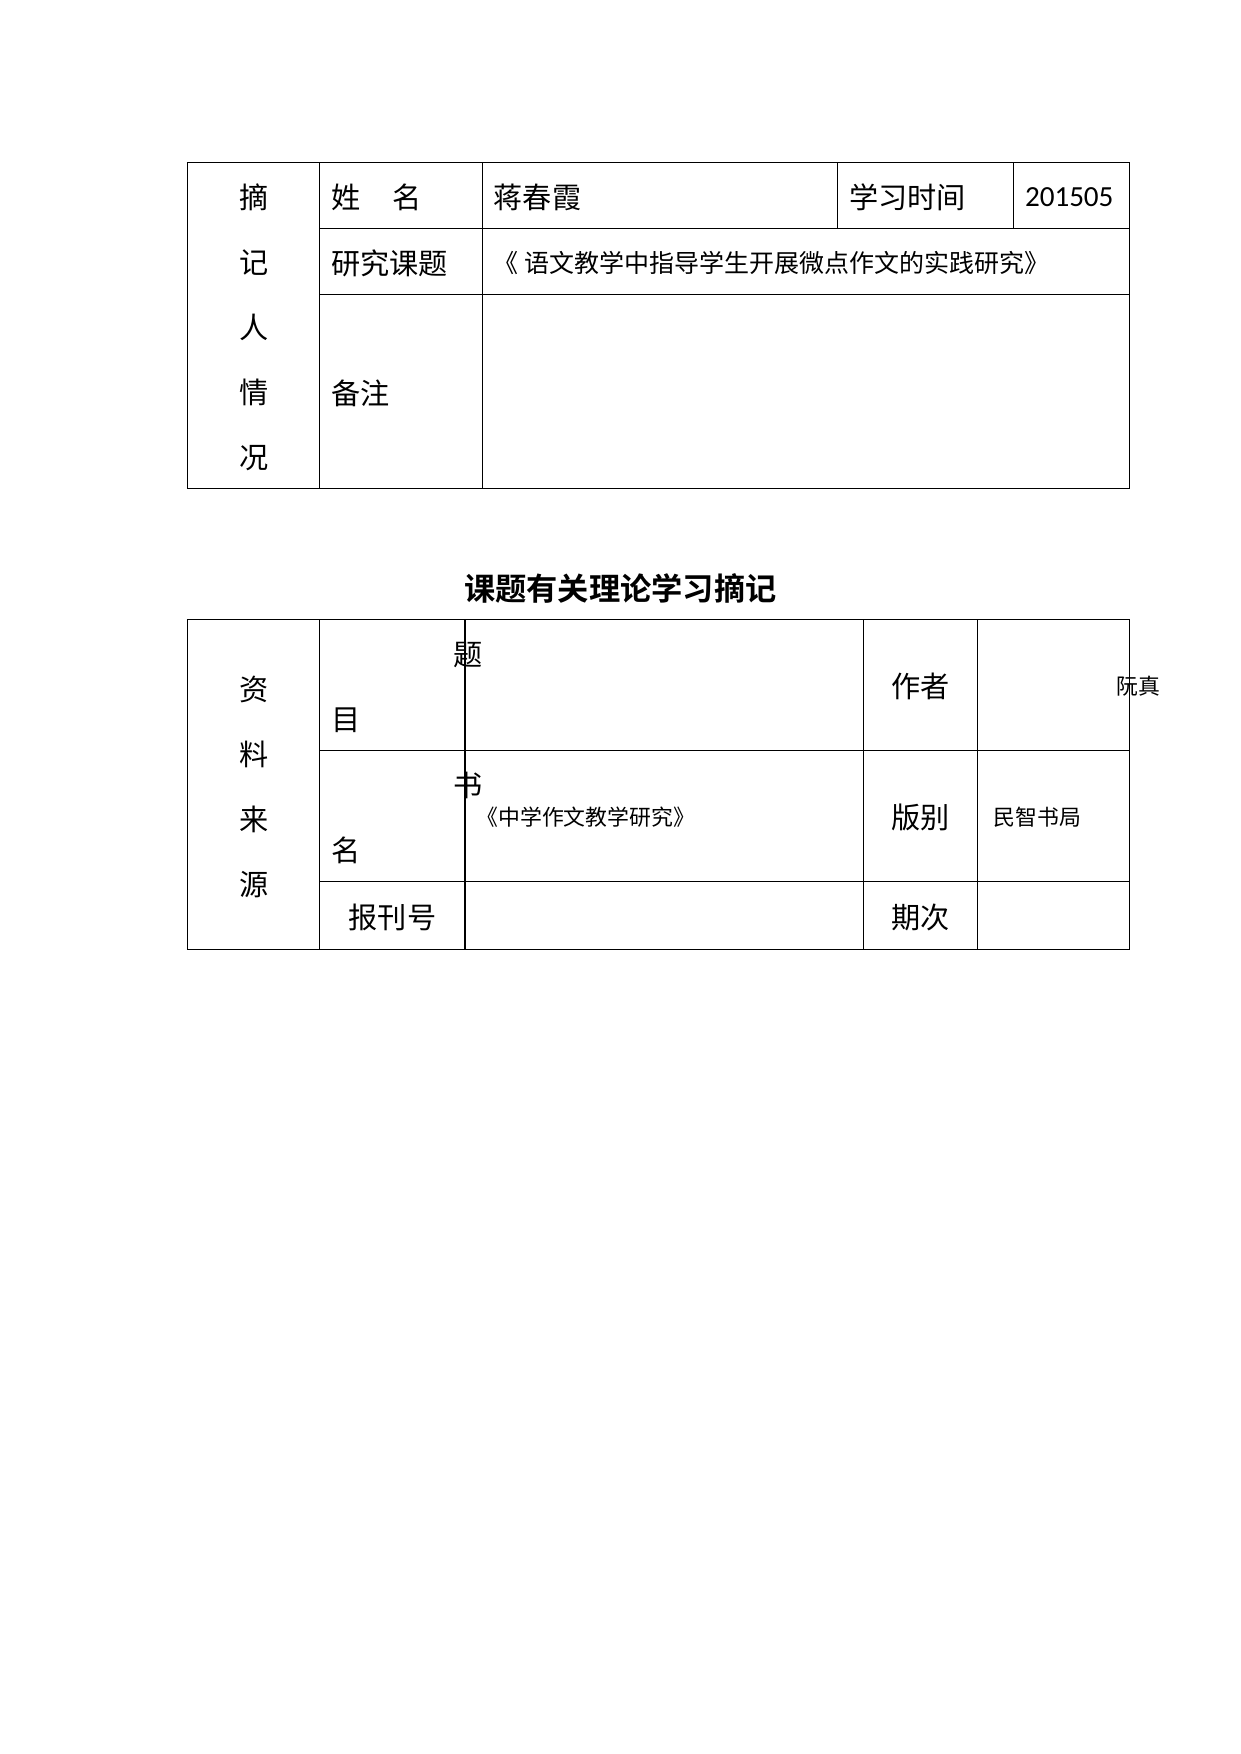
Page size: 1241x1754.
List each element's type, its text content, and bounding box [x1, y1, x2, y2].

table_cell 学习时间 [838, 163, 1013, 228]
table_header 题目 [320, 620, 464, 750]
table_cell 201505 [1014, 163, 1129, 228]
table_cell 期次 [864, 882, 977, 949]
table_cell 摘 记 人 情 况 [188, 163, 319, 488]
table_header [466, 620, 863, 750]
table_header 阮真 [978, 620, 1129, 750]
table_cell [978, 882, 1129, 949]
table_cell 版别 [864, 751, 977, 881]
table_header 资 料 来 源 [188, 620, 319, 949]
table_header 作者 [864, 620, 977, 750]
table_cell 民智书局 [978, 751, 1129, 881]
table_cell 书名 [320, 751, 464, 881]
table_cell 研究课题 [320, 229, 482, 294]
table_cell [483, 295, 1129, 488]
table_cell 《 语文教学中指导学生开展微点作文的实践研究》 [483, 229, 1129, 294]
table_cell 姓 名 [320, 163, 482, 228]
table_cell 蒋春霞 [483, 163, 837, 228]
table_cell 《中学作文教学研究》 [466, 751, 863, 881]
table_cell [466, 882, 863, 949]
table_cell 备注 [320, 295, 482, 488]
table_cell 报刊号 [320, 882, 464, 949]
text 课题有关理论学习摘记 [187, 554, 1053, 619]
